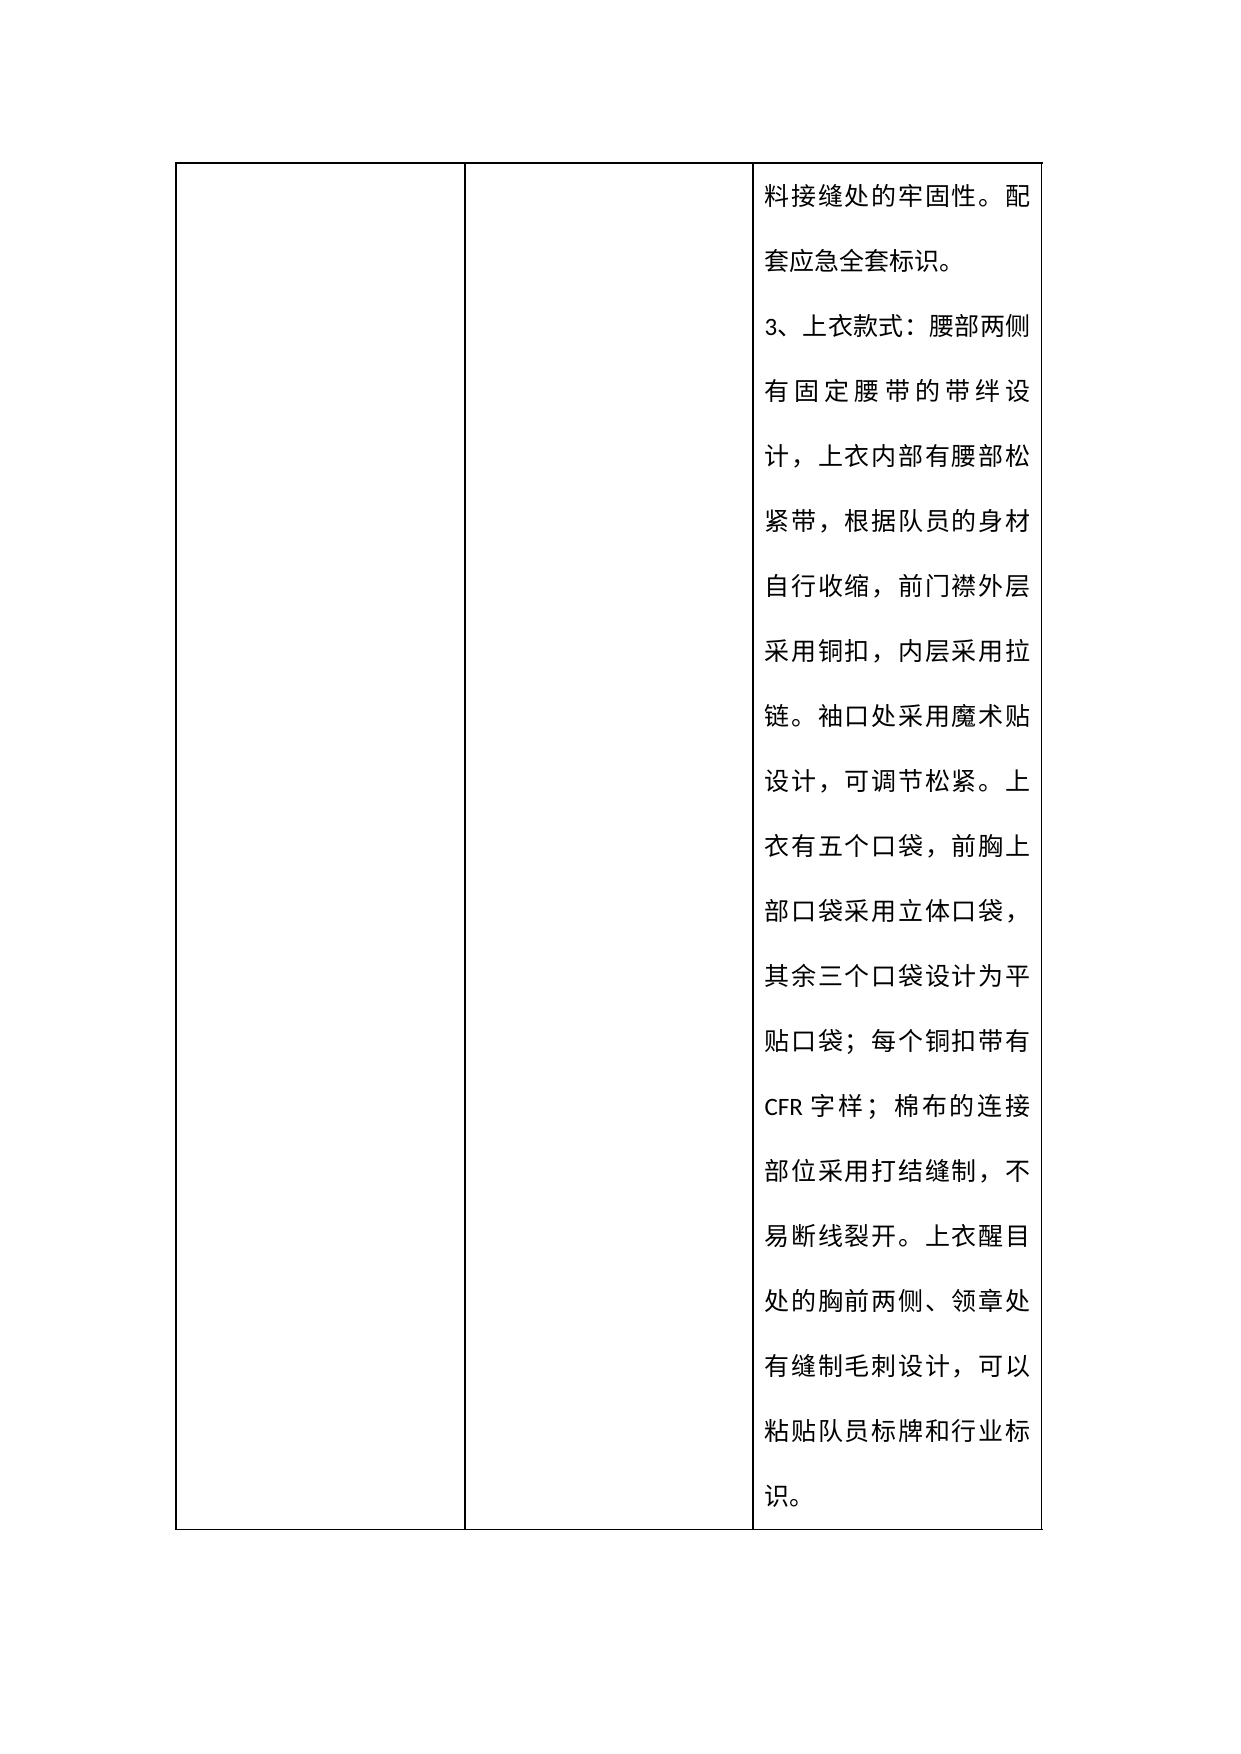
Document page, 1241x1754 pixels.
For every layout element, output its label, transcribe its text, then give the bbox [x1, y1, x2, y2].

table_cell 1 [177, 164, 464, 1528]
table_cell [466, 164, 752, 1528]
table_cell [754, 164, 1041, 1528]
